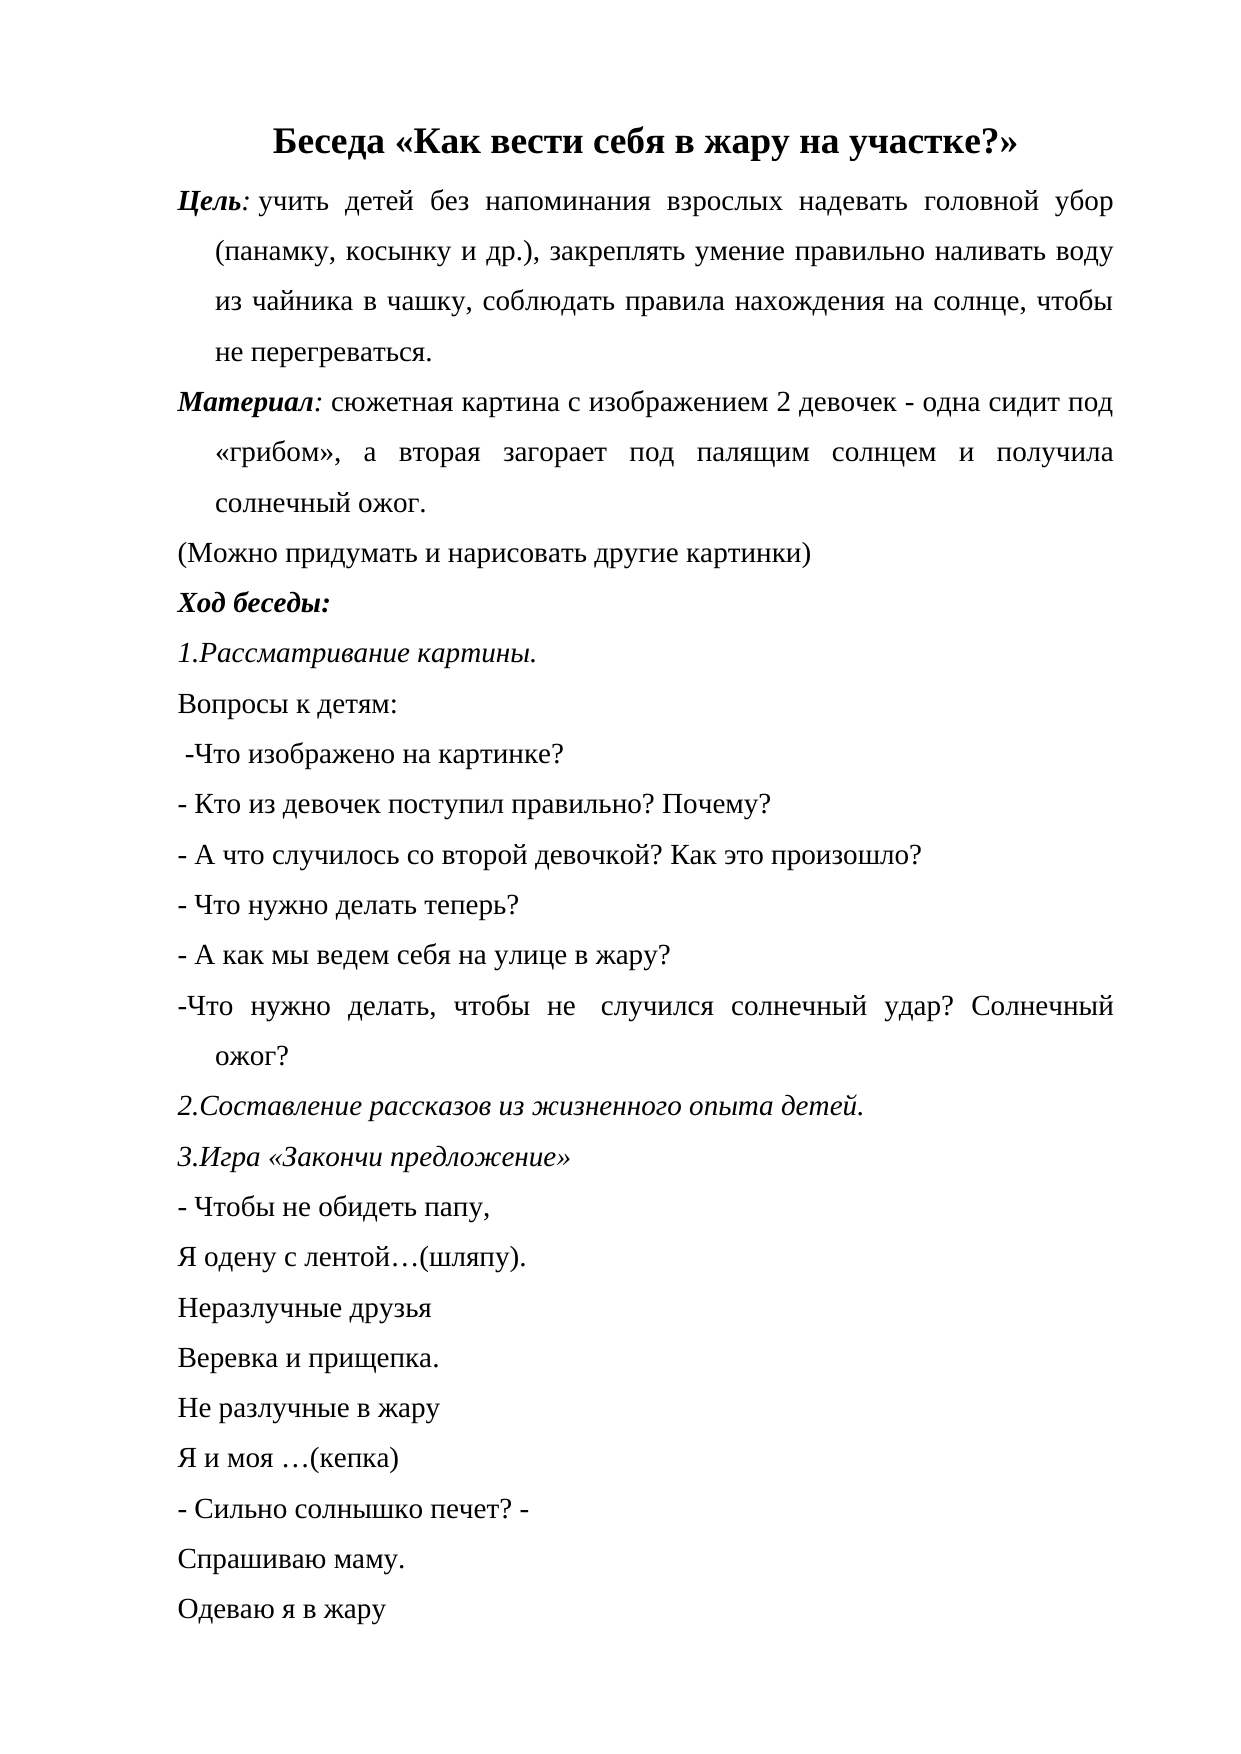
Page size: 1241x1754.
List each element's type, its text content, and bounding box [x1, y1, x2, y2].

text Я и моя …(кепка) [177, 1441, 1114, 1474]
text Вопросы к детям: [177, 686, 1114, 719]
text (Можно придумать и нарисовать другие картинки) [177, 535, 1114, 568]
text 2.Составление рассказов из жизненного опыта детей. [177, 1088, 1114, 1122]
text Цель: учить детей без напоминания взрослых надевать головной убор (панамку, косынку и др.), закреплять умение правильно наливать воду из чайника в чашку, соблюдать правила нахождения на солнце, чтобы не перегреваться. [177, 183, 1114, 367]
text 1.Рассматривание картины. [177, 636, 1114, 669]
text - А как мы ведем себя на улице в жару? [177, 937, 1114, 971]
text - Сильно солнышко печет? - [177, 1491, 1114, 1524]
text - А что случилось со второй девочкой? Как это произошло? [177, 837, 1114, 870]
text Одеваю я в жару [177, 1592, 1114, 1625]
text 3.Игра «Закончи предложение» [177, 1139, 1114, 1172]
text Я одену с лентой…(шляпу). [177, 1239, 1114, 1273]
text -Что изображено на картинке? [177, 736, 1114, 770]
text Веревка и прищепка. [177, 1340, 1114, 1373]
text Ход беседы: [177, 585, 1114, 619]
text Беседа «Как вести себя в жару на участке?» [177, 118, 1114, 161]
text - Что нужно делать теперь? [177, 887, 1114, 921]
text Не разлучные в жару [177, 1390, 1114, 1424]
text Неразлучные друзья [177, 1290, 1114, 1323]
text Спрашиваю маму. [177, 1541, 1114, 1575]
text - Кто из девочек поступил правильно? Почему? [177, 787, 1114, 820]
text -Что нужно делать, чтобы не случился солнечный удар? Солнечный ожог? [177, 988, 1114, 1072]
text Материал: сюжетная картина с изображением 2 девочек - одна сидит под «грибом», а вторая загорает под палящим солнцем и получила солнечный ожог. [177, 384, 1114, 518]
text - Чтобы не обидеть папу, [177, 1189, 1114, 1223]
